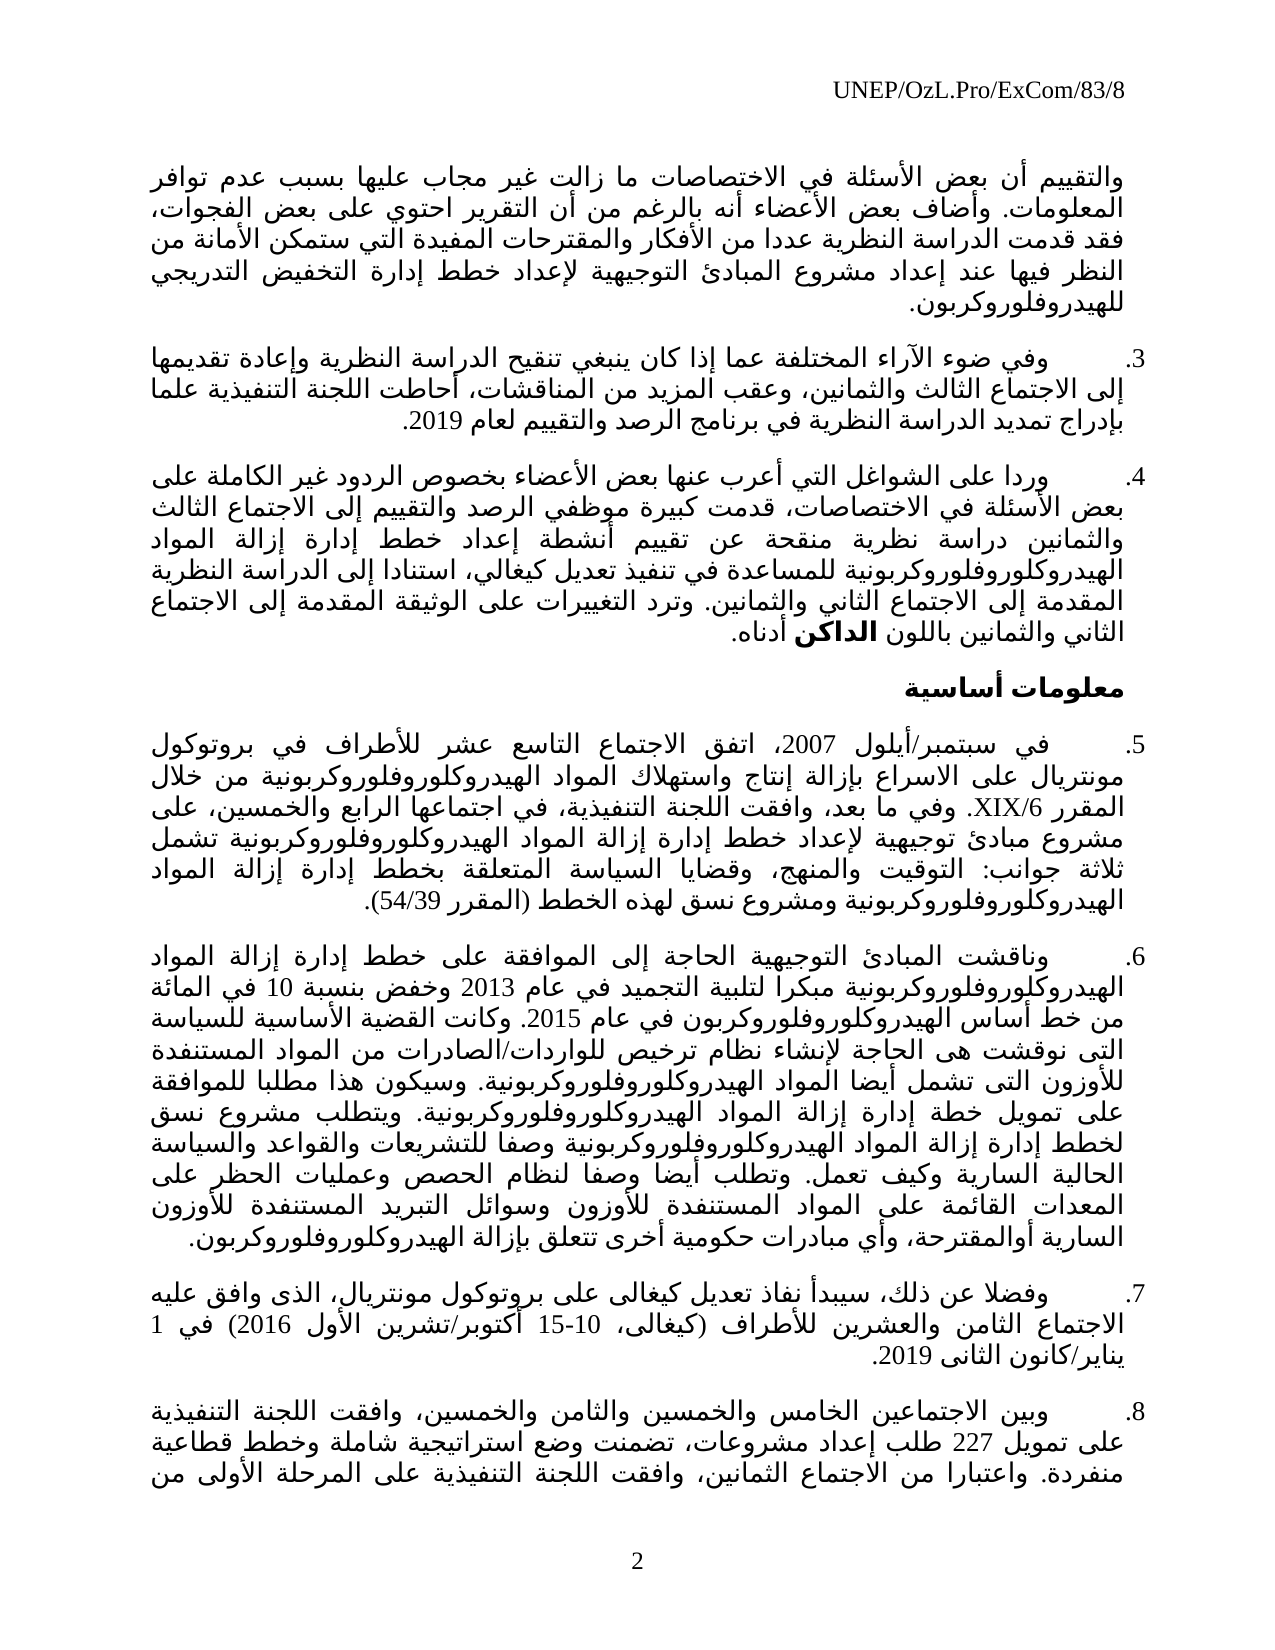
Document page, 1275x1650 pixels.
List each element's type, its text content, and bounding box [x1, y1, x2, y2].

subtitle وناقشت المبادئ التوجيهية الحاجة إلى الموافقة على خطط إدارة إزالة المواد الهيدروكلوروفلوروكربونية مبكرا لتلبية التجميد في عام 2013 وخفض بنسبة 10 في المائة من خط أساس الهيدروكلوروفلوروكربون في عام 2015. وكانت القضية الأساسية للسياسة التى نوقشت هى الحاجة لإنشاء نظام ترخيص للواردات/الصادرات من المواد المستنفدة للأوزون التى تشمل أيضا المواد الهيدروكلوروفلوروكربونية. وسيكون هذا مطلبا للموافقة على تمويل خطة إدارة إزالة المواد الهيدروكلوروفلوروكربونية. ويتطلب مشروع نسق لخطط إدارة إزالة المواد الهيدروكلوروفلوروكربونية وصفا للتشريعات والقواعد والسياسة الحالية السارية وكيف تعمل. وتطلب أيضا وصفا لنظام الحصص وعمليات الحظر على المعدات القائمة على المواد المستنفدة للأوزون وسوائل التبريد المستنفدة للأوزون السارية أوالمقترحة، وأي مبادرات حكومية أخرى تتعلق بإزالة الهيدروكلوروفلوروكربون. [150, 940, 1125, 1252]
list وردا على الشواغل التي أعرب عنها بعض الأعضاء بخصوص الردود غير الكاملة على بعض الأسئلة في الاختصاصات، قدمت كبيرة موظفي الرصد والتقييم إلى الاجتماع الثالث والثمانين دراسة نظرية منقحة عن تقييم أنشطة إعداد خطط إدارة إزالة المواد الهيدروكلوروفلوروكربونية للمساعدة في تنفيذ تعديل كيغالي، استنادا إلى الدراسة النظرية المقدمة إلى الاجتماع الثاني والثمانين. وترد التغييرات على الوثيقة المقدمة إلى الاجتماع الثاني والثمانين باللون الداكن أدناه. [150, 460, 1125, 647]
list وفي ضوء الآراء المختلفة عما إذا كان ينبغي تنقيح الدراسة النظرية وإعادة تقديمها إلى الاجتماع الثالث والثمانين، وعقب المزيد من المناقشات، أحاطت اللجنة التنفيذية علما بإدراج تمديد الدراسة النظرية في برنامج الرصد والتقييم لعام 2019. [150, 342, 1125, 435]
subtitle وفضلا عن ذلك، سيبدأ نفاذ تعديل كيغالى على بروتوكول مونتريال، الذى وافق عليه الاجتماع الثامن والعشرين للأطراف (كيغالى، 10-15 أكتوبر/تشرين الأول 2016) في 1 يناير/كانون الثانى 2019. [150, 1277, 1125, 1370]
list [150, 161, 1125, 317]
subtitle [150, 1395, 1125, 1489]
list في سبتمبر/أيلول 2007، اتفق الاجتماع التاسع عشر للأطراف في بروتوكول مونتريال على الاسراع بإزالة إنتاج واستهلاك المواد الهيدروكلوروفلوروكربونية من خلال المقرر 6/XIX. وفي ما بعد، وافقت اللجنة التنفيذية، في اجتماعها الرابع والخمسين، على مشروع مبادئ توجيهية لإعداد خطط إدارة إزالة المواد الهيدروكلوروفلوروكربونية تشمل ثلاثة جوانب: التوقيت والمنهج، وقضايا السياسة المتعلقة بخطط إدارة إزالة المواد الهيدروكلوروفلوروكربونية ومشروع نسق لهذه الخطط (المقرر 54/39). [150, 728, 1125, 915]
list معلومات أساسية [150, 672, 1125, 703]
